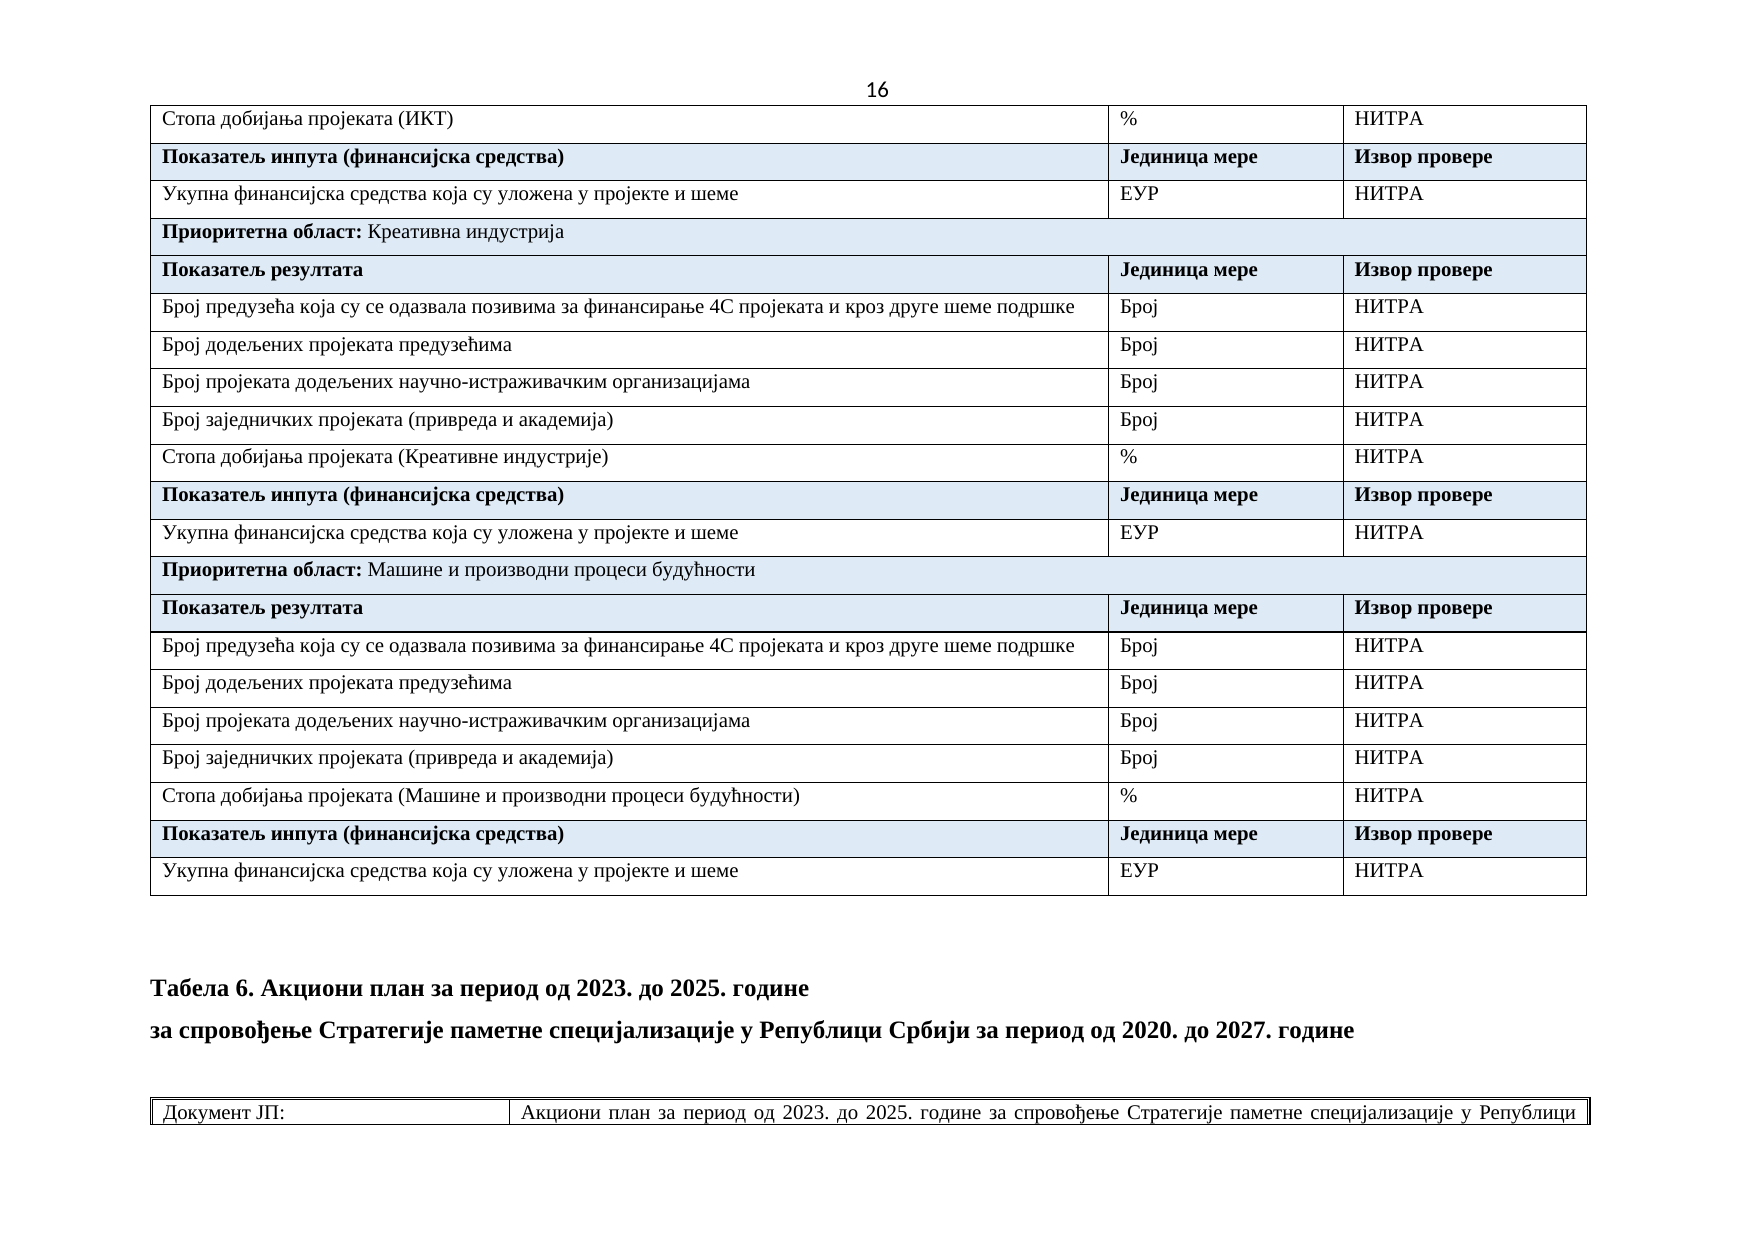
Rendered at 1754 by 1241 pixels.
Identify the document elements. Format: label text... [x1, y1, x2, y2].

text за спровођење Стратегије паметне специјализације у Републици Србији за период од 2020. до 2027. године [150, 1015, 1604, 1043]
table_cell Извор провере [1344, 821, 1586, 857]
table_cell Показатељ резултата [151, 595, 1108, 631]
table_cell Број [1109, 294, 1343, 331]
table_cell Стопа добијања пројеката (Креативне индустрије) [151, 445, 1108, 481]
table_cell НИТРА [1344, 708, 1586, 744]
table_cell Jединица мере [1109, 256, 1343, 293]
table_cell Приоритетна област: Машине и производни процеси будућности [151, 557, 1586, 594]
table_cell Број [1109, 708, 1343, 744]
table_cell Показатељ инпута (финансијска средства) [151, 144, 1108, 180]
table_cell Jединица мерe [1109, 482, 1343, 519]
table_header Документ ЈП: [153, 1100, 509, 1124]
table_cell Стопа добијања пројеката (Машине и производни процеси будућности) [151, 783, 1108, 819]
table_cell ЕУР [1109, 858, 1343, 895]
table_cell НИТРА [1344, 332, 1586, 368]
table_cell НИТРА [1344, 407, 1586, 443]
table_cell Извор провере [1344, 256, 1586, 293]
table_cell % [1109, 106, 1343, 143]
table_cell Број заједничких пројеката (привреда и академија) [151, 407, 1108, 443]
table_cell Приоритетна област: Креативна индустрија [151, 219, 1586, 255]
table_cell Број додељених пројеката предузећима [151, 332, 1108, 368]
table_cell Укупна финансијска средства која су уложена у пројекте и шеме [151, 181, 1108, 218]
table_cell Број предузећа која су се одазвала позивима за финансирање 4С пројеката и кроз друге шеме подршке [151, 294, 1108, 331]
table_cell Показатељ резултата [151, 256, 1108, 293]
table_cell Број додељених пројеката предузећима [151, 670, 1108, 707]
table_cell НИТРА [1344, 858, 1586, 895]
table_cell Извор провере [1344, 482, 1586, 519]
table_cell НИТРА [1344, 181, 1586, 218]
table_cell Број заједничких пројеката (привреда и академија) [151, 745, 1108, 782]
table_cell Показатељ инпута (финансијска средства) [151, 482, 1108, 519]
table_cell Број пројеката додељених научно-истраживачким организацијама [151, 369, 1108, 406]
table_cell Број [1109, 633, 1343, 669]
table_cell Број [1109, 407, 1343, 443]
table_cell Број [1109, 369, 1343, 406]
table_cell Показатељ инпута (финансијска средства) [151, 821, 1108, 857]
table_cell НИТРА [1344, 106, 1586, 143]
table_cell Извор провере [1344, 595, 1586, 631]
table_cell Стопа добијања пројеката (ИКТ) [151, 106, 1108, 143]
text Табела 6. Акциони план за период од 2023. до 2025. године [150, 973, 1604, 1002]
table_cell Извор провере [1344, 144, 1586, 180]
table_cell Укупна финансијска средства која су уложена у пројекте и шеме [151, 858, 1108, 895]
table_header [510, 1100, 1587, 1124]
table_cell НИТРА [1344, 520, 1586, 556]
table_cell Број [1109, 332, 1343, 368]
table_cell Број пројеката додељених научно-истраживачким организацијама [151, 708, 1108, 744]
table_cell Број [1109, 745, 1343, 782]
table_cell ЕУР [1109, 520, 1343, 556]
table_cell Jединица мере [1109, 595, 1343, 631]
table_cell Jединица мере [1109, 821, 1343, 857]
table_cell Укупна финансијска средства која су уложена у пројекте и шеме [151, 520, 1108, 556]
table_cell Број [1109, 670, 1343, 707]
table_cell НИТРА [1344, 294, 1586, 331]
table_cell НИТРА [1344, 369, 1586, 406]
table_cell НИТРА [1344, 783, 1586, 819]
table_cell Jединица мере [1109, 144, 1343, 180]
table_cell ЕУР [1109, 181, 1343, 218]
table_cell Број предузећа која су се одазвала позивима за финансирање 4С пројеката и кроз друге шеме подршке [151, 633, 1108, 669]
table_cell НИТРА [1344, 745, 1586, 782]
table_cell % [1109, 783, 1343, 819]
table_cell % [1109, 445, 1343, 481]
table_cell НИТРА [1344, 633, 1586, 669]
table_cell НИТРА [1344, 445, 1586, 481]
table_cell НИТРА [1344, 670, 1586, 707]
